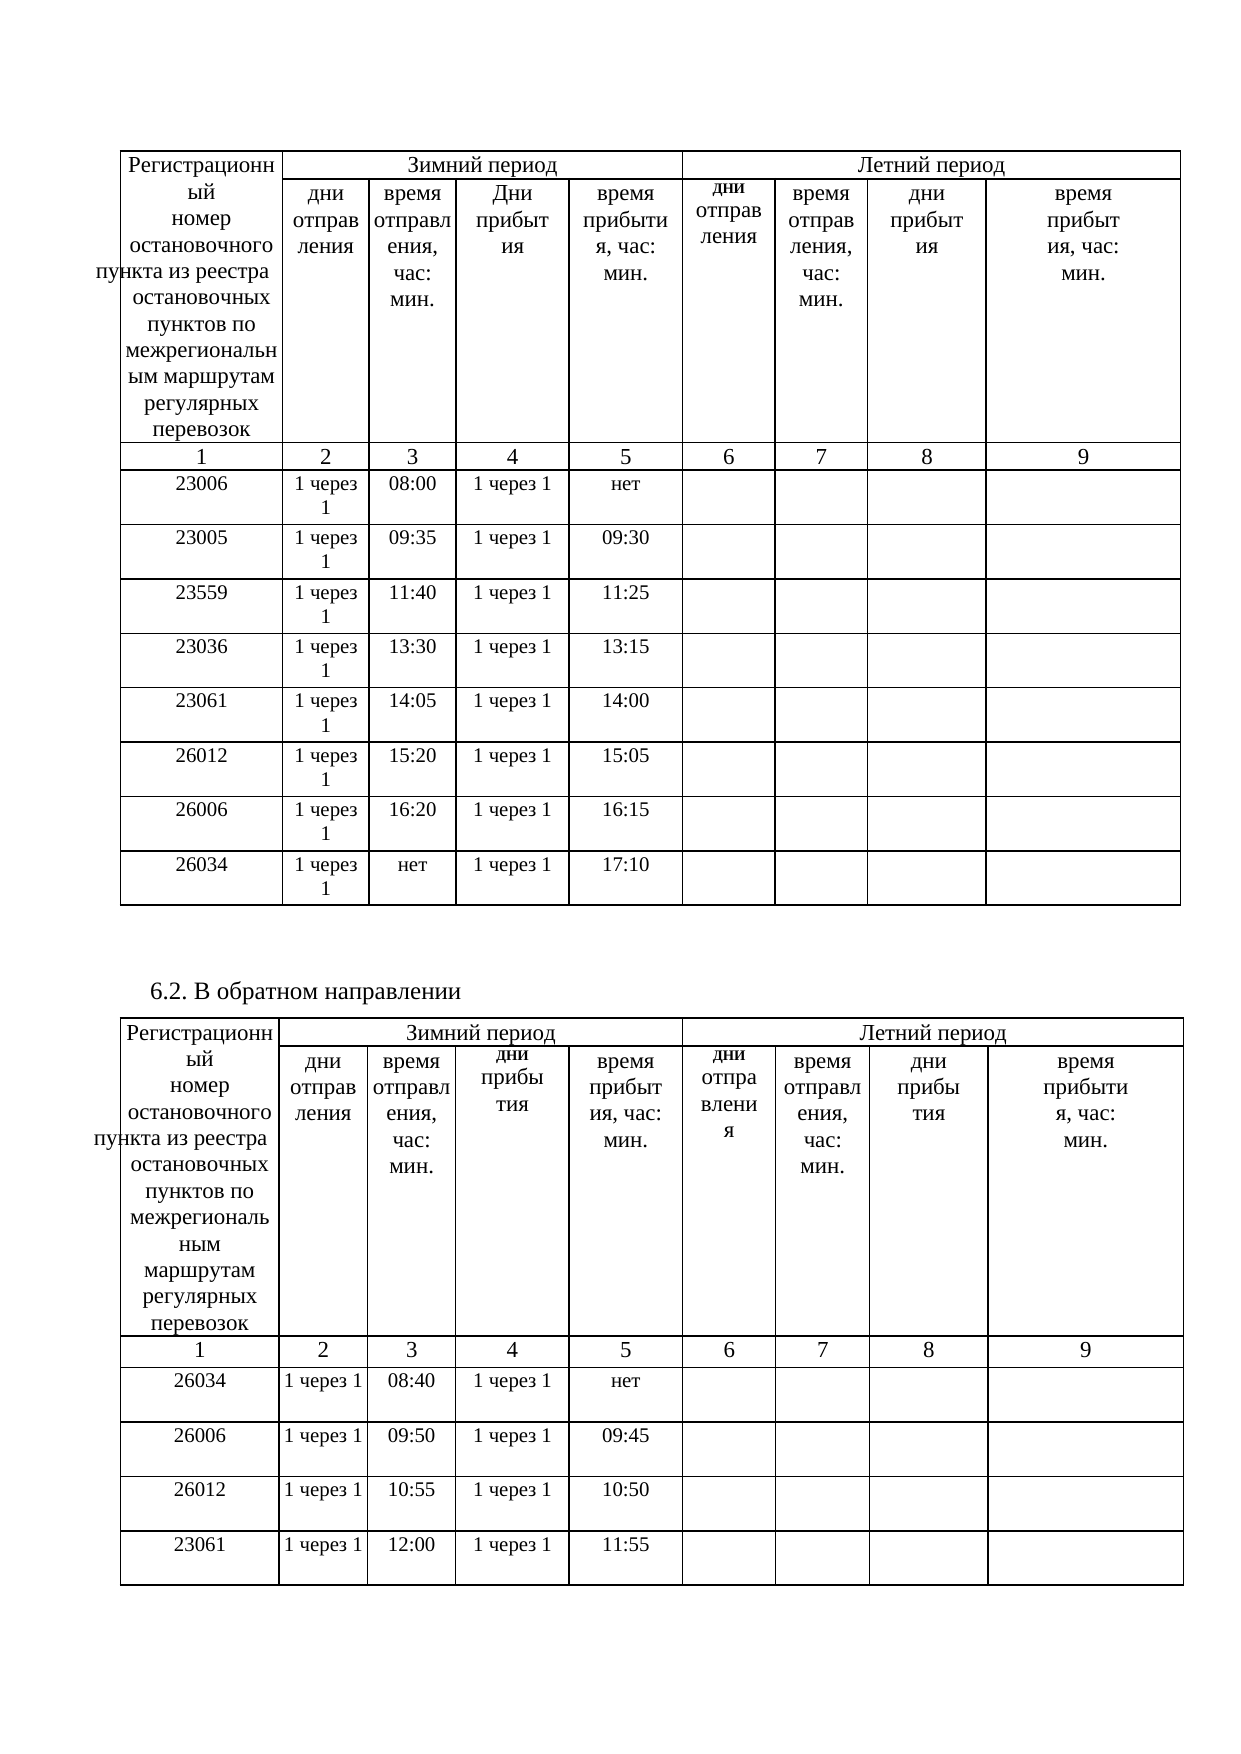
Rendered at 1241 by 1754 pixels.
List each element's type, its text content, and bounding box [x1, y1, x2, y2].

table_cell 1 через 1 [457, 797, 568, 850]
table_cell [989, 1532, 1183, 1584]
table_cell [868, 525, 985, 578]
table_cell время отправл ения, час: мин. [368, 1047, 455, 1335]
table_cell время отправл ения, час: мин. [776, 1047, 869, 1335]
table_cell нет [570, 1368, 682, 1421]
table_cell 1 через 1 [457, 688, 568, 741]
table_cell 26006 [121, 797, 282, 850]
table_cell [776, 525, 867, 578]
table_cell ДНИ прибы тия [456, 1047, 568, 1335]
table_cell дни прибы тия [870, 1047, 987, 1335]
table_cell ДНИ отпра влени я [683, 1047, 775, 1335]
table_cell 3 [368, 1337, 455, 1367]
table_cell [989, 1368, 1183, 1421]
table_cell [870, 1477, 987, 1530]
table_header Зимний период [283, 152, 682, 178]
table_cell 09:30 [570, 525, 682, 578]
table_cell [987, 634, 1180, 687]
table_cell 15:05 [570, 743, 682, 796]
table_cell 8 [868, 443, 985, 469]
table_cell 13:15 [570, 634, 682, 687]
table_cell время отправл ения, час: мин. [370, 180, 455, 441]
table_cell 1 через 1 [456, 1423, 568, 1476]
table_cell 1 через 1 [283, 634, 368, 687]
table_cell [683, 1368, 775, 1421]
table_cell 08:00 [370, 471, 455, 524]
table_cell время прибыт ия, час: мин. [987, 180, 1180, 441]
table_cell 14:05 [370, 688, 455, 741]
table_cell [683, 1477, 775, 1530]
table_cell 09:35 [370, 525, 455, 578]
table_cell 3 [370, 443, 455, 469]
table_cell 1 через 1 [457, 852, 568, 904]
table_cell 11:25 [570, 580, 682, 632]
table_cell [776, 743, 867, 796]
table_cell 08:40 [368, 1368, 455, 1421]
table_cell 1 через 1 [280, 1477, 367, 1530]
table_cell время прибыти я, час: мин. [989, 1047, 1183, 1335]
table_header Регистрационный номер остановочного пункта из реестра остановочных пунктов по межрегиональным маршрутам регулярных перевозок [121, 152, 282, 441]
table_cell дни отправ ления [280, 1047, 367, 1335]
table_cell 1 через 1 [457, 634, 568, 687]
table_cell 14:00 [570, 688, 682, 741]
table_cell [868, 797, 985, 850]
table_cell 1 через 1 [456, 1477, 568, 1530]
table_cell 1 через 1 [456, 1532, 568, 1584]
table_cell 7 [776, 443, 867, 469]
table_cell 13:30 [370, 634, 455, 687]
table_cell 9 [987, 443, 1180, 469]
table_cell дни отправ ления [283, 180, 368, 441]
table_cell 4 [456, 1337, 568, 1367]
table_cell [868, 580, 985, 632]
table_cell дни прибыт ия [868, 180, 985, 441]
table_cell 1 через 1 [457, 580, 568, 632]
table_header Летний период [683, 152, 1180, 178]
table_cell [683, 580, 774, 632]
table_cell [987, 743, 1180, 796]
table_cell 1 через 1 [280, 1423, 367, 1476]
table_cell [868, 471, 985, 524]
table_cell 7 [776, 1337, 869, 1367]
table_cell 1 через 1 [280, 1368, 367, 1421]
table_cell ДНИ отправ ления [683, 180, 774, 441]
table_cell 1 через 1 [456, 1368, 568, 1421]
table_cell [776, 471, 867, 524]
table_cell 9 [989, 1337, 1183, 1367]
table_cell [683, 1532, 775, 1584]
table_cell 26006 [121, 1423, 278, 1476]
table_header Летний период [683, 1019, 1183, 1045]
table_cell 26034 [121, 852, 282, 904]
table_cell 11:40 [370, 580, 455, 632]
table_cell 1 через 1 [283, 852, 368, 904]
table_cell 8 [870, 1337, 987, 1367]
table_cell 5 [570, 1337, 682, 1367]
table_cell [683, 688, 774, 741]
table_cell 1 через 1 [280, 1532, 367, 1584]
table_cell [987, 471, 1180, 524]
table_cell [987, 580, 1180, 632]
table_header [121, 1019, 278, 1335]
table_cell [989, 1423, 1183, 1476]
table_cell 23005 [121, 525, 282, 578]
table_cell 26034 [121, 1368, 278, 1421]
table_cell 23061 [121, 688, 282, 741]
table_cell 10:50 [570, 1477, 682, 1530]
table_cell время отправ ления, час: мин. [776, 180, 867, 441]
table_cell [870, 1368, 987, 1421]
table_cell 5 [570, 443, 682, 469]
table_cell 16:15 [570, 797, 682, 850]
table_cell [776, 1423, 869, 1476]
table_cell 1 через 1 [283, 525, 368, 578]
table_cell [868, 688, 985, 741]
table_cell 10:55 [368, 1477, 455, 1530]
table_cell [683, 743, 774, 796]
table_cell 09:50 [368, 1423, 455, 1476]
table_cell 1 [121, 443, 282, 469]
table_cell 12:00 [368, 1532, 455, 1584]
table_cell 16:20 [370, 797, 455, 850]
table_cell [683, 1423, 775, 1476]
table_cell 1 через 1 [457, 525, 568, 578]
table_cell время прибыт ия, час: мин. [570, 1047, 682, 1335]
table_cell [683, 852, 774, 904]
table_header Зимний период [280, 1019, 682, 1045]
table_cell [870, 1423, 987, 1476]
table_cell [987, 852, 1180, 904]
table_cell 6 [683, 443, 774, 469]
table_cell 6 [683, 1337, 775, 1367]
table_cell время прибыти я, час: мин. [570, 180, 682, 441]
table_cell 09:45 [570, 1423, 682, 1476]
table_cell 1 через 1 [283, 797, 368, 850]
table_cell [987, 688, 1180, 741]
table_cell [776, 634, 867, 687]
table_cell 17:10 [570, 852, 682, 904]
table_cell [868, 743, 985, 796]
table_cell [776, 1477, 869, 1530]
table_cell 23559 [121, 580, 282, 632]
table_cell 1 через 1 [283, 743, 368, 796]
table_cell 26012 [121, 743, 282, 796]
table_cell [683, 525, 774, 578]
table_cell [683, 797, 774, 850]
table_cell Дни прибыт ия [457, 180, 568, 441]
table_cell 23061 [121, 1532, 278, 1584]
table_cell 1 через 1 [457, 471, 568, 524]
table_cell 4 [457, 443, 568, 469]
table_cell [776, 580, 867, 632]
table_cell 1 через 1 [283, 580, 368, 632]
table_cell 23006 [121, 471, 282, 524]
table_cell 1 через 1 [283, 688, 368, 741]
table_cell нет [370, 852, 455, 904]
table_cell [987, 797, 1180, 850]
table_cell [987, 525, 1180, 578]
text 6.2. В обратном направлении [150, 976, 1090, 1005]
table_cell [776, 688, 867, 741]
table_cell 26012 [121, 1477, 278, 1530]
table_cell [776, 852, 867, 904]
table_cell [989, 1477, 1183, 1530]
table_cell 15:20 [370, 743, 455, 796]
table_cell 1 через 1 [457, 743, 568, 796]
table_cell [683, 471, 774, 524]
table_cell [776, 1532, 869, 1584]
table_cell 1 [121, 1337, 278, 1367]
table_cell [870, 1532, 987, 1584]
table_cell [683, 634, 774, 687]
table_cell [868, 634, 985, 687]
table_cell 1 через 1 [283, 471, 368, 524]
table_cell 23036 [121, 634, 282, 687]
table_cell нет [570, 471, 682, 524]
table_cell [868, 852, 985, 904]
table_cell [776, 1368, 869, 1421]
table_cell [776, 797, 867, 850]
table_cell 11:55 [570, 1532, 682, 1584]
table_cell 2 [283, 443, 368, 469]
table_cell 2 [280, 1337, 367, 1367]
